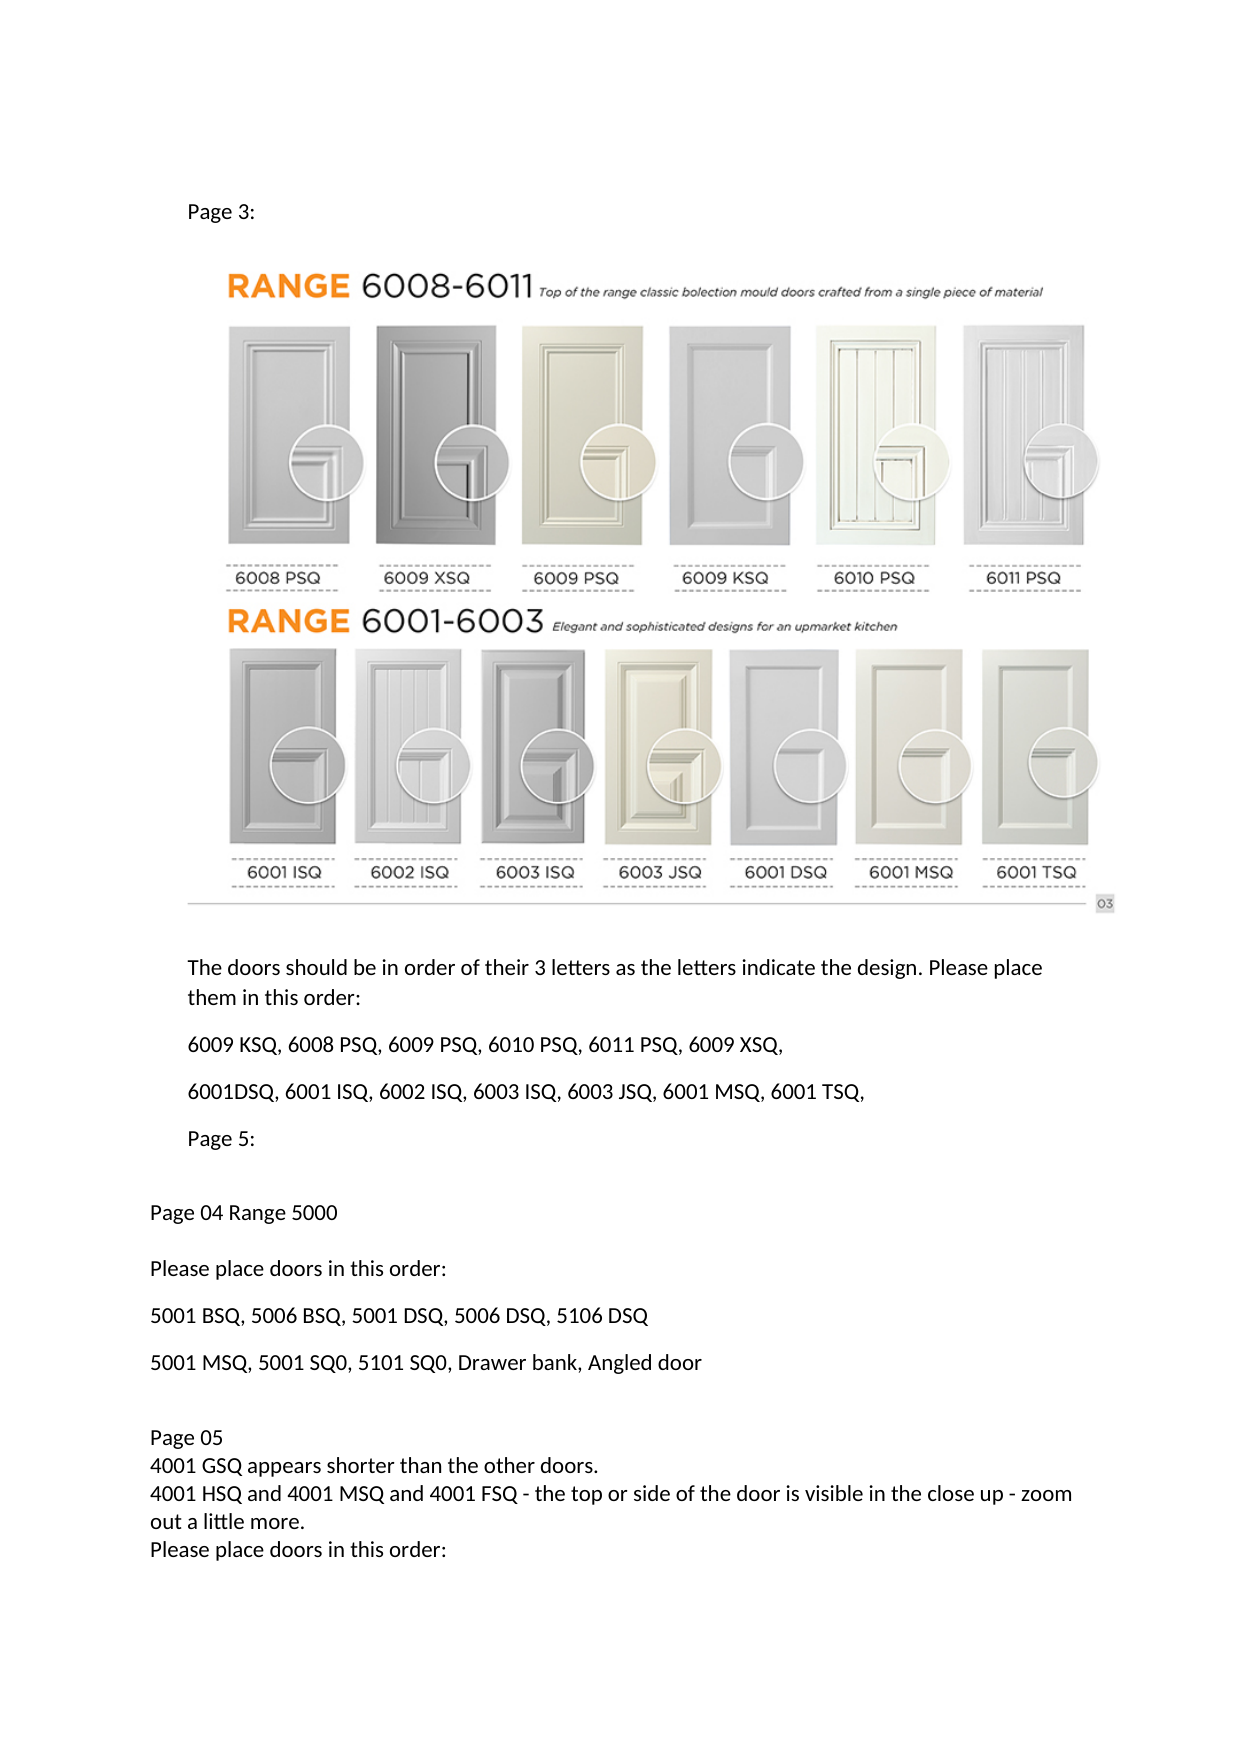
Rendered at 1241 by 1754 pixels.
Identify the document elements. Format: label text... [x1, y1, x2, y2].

text 4001 GSQ appears shorter than the other doors. [150, 1451, 1090, 1479]
text The doors should be in order of their 3 letters as the letters indicate the design. Please place them in this order: [187, 953, 1090, 1011]
text Page 5: [187, 1124, 1090, 1152]
text 6009 KSQ, 6008 PSQ, 6009 PSQ, 6010 PSQ, 6011 PSQ, 6009 XSQ, [187, 1030, 1090, 1058]
picture [187, 243, 1128, 934]
text 5001 BSQ, 5006 BSQ, 5001 DSQ, 5006 DSQ, 5106 DSQ [150, 1301, 1090, 1329]
text Please place doors in this order: [150, 1535, 1090, 1563]
text 4001 HSQ and 4001 MSQ and 4001 FSQ - the top or side of the door is visible in the close up - zoom out a little more. [150, 1479, 1090, 1535]
text Page 04 Range 5000 [150, 1198, 1090, 1227]
text Page 05 [150, 1423, 1090, 1451]
text 5001 MSQ, 5001 SQ0, 5101 SQ0, Drawer bank, Angled door [150, 1348, 1090, 1376]
text Page 3: [187, 197, 1090, 225]
text Please place doors in this order: [150, 1254, 1090, 1283]
text 6001DSQ, 6001 ISQ, 6002 ISQ, 6003 ISQ, 6003 JSQ, 6001 MSQ, 6001 TSQ, [187, 1077, 1090, 1105]
